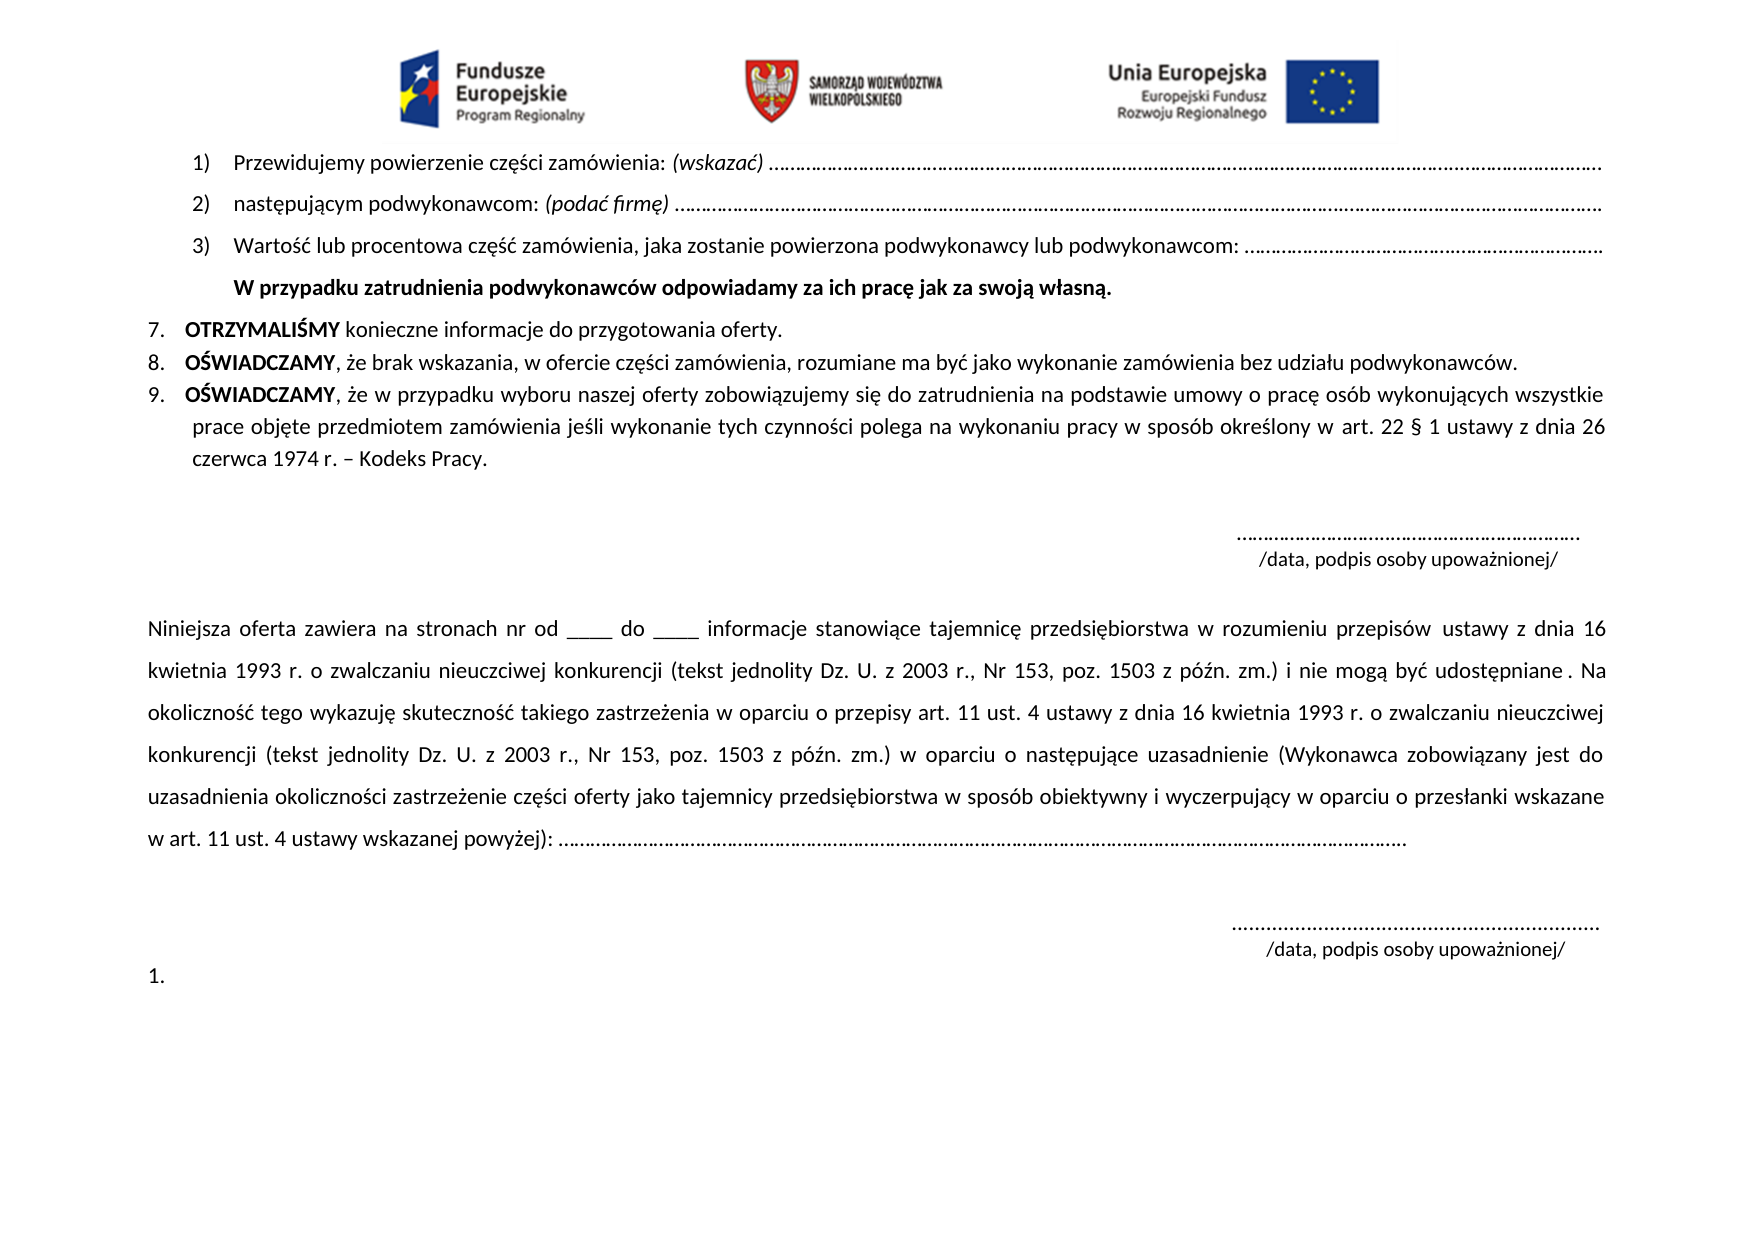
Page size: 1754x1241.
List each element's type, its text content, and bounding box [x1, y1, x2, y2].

list następującym podwykonawcom: (podać firmę) ……………………………………………………………………………………………………………….…………………………………………. [192, 189, 1606, 218]
text Niniejsza oferta zawiera na stronach nr od ____ do ____ informacje stanowiące tajemnicę przedsiębiorstwa w rozumieniu przepisów ustawy z dnia 16 kwietnia 1993 r. o zwalczaniu nieuczciwej konkurencji (tekst jednolity Dz. U. z 2003 r., Nr 153, poz. 1503 z późn. zm.) i nie mogą być udostępniane. Na okoliczność tego wykazuję skuteczność takiego zastrzeżenia w oparciu o przepisy art. 11 ust. 4 ustawy z dnia 16 kwietnia 1993 r. o zwalczaniu nieuczciwej konkurencji (tekst jednolity Dz. U. z 2003 r., Nr 153, poz. 1503 z późn. zm.) w oparciu o następujące uzasadnienie (Wykonawca zobowiązany jest do uzasadnienia okoliczności zastrzeżenie części oferty jako tajemnicy przedsiębiorstwa w sposób obiektywny i wyczerpujący w oparciu o przesłanki wskazane w art. 11 ust. 4 ustawy wskazanej powyżej): …………………………………………………………………………………………………………………………………………….. [148, 614, 1606, 852]
list Przewidujemy powierzenie części zamówienia: (wskazać) …………………………………………………………………………………………………………………..……………………… [192, 148, 1606, 176]
text ................................................................ [1226, 908, 1606, 936]
list OŚWIADCZAMY, że brak wskazania, w ofercie części zamówienia, rozumiane ma być jako wykonanie zamówienia bez udziału podwykonawców. [148, 348, 1606, 376]
text /data, podpis osoby upoważnionej/ [1226, 936, 1606, 961]
list Wartość lub procentowa część zamówienia, jaka zostanie powierzona podwykonawcy lub podwykonawcom: ………………………………….………………………. [192, 232, 1606, 259]
list OTRZYMALIŚMY konieczne informacje do przygotowania oferty. [148, 316, 1606, 343]
list OŚWIADCZAMY, że w przypadku wyboru naszej oferty zobowiązujemy się do zatrudnienia na podstawie umowy o pracę osób wykonujących wszystkie prace objęte przedmiotem zamówienia jeśli wykonanie tych czynności polega na wykonaniu pracy w sposób określony w art. 22 § 1 ustawy z dnia 26 czerwca 1974 r. – Kodeks Pracy. [148, 380, 1606, 472]
picture [382, 40, 1399, 145]
list W przypadku zatrudnienia podwykonawców odpowiadamy za ich pracę jak za swoją własną. [233, 273, 1606, 302]
text ………………………..……………………………… [1211, 518, 1606, 546]
text /data, podpis osoby upoważnionej/ [1211, 546, 1606, 572]
